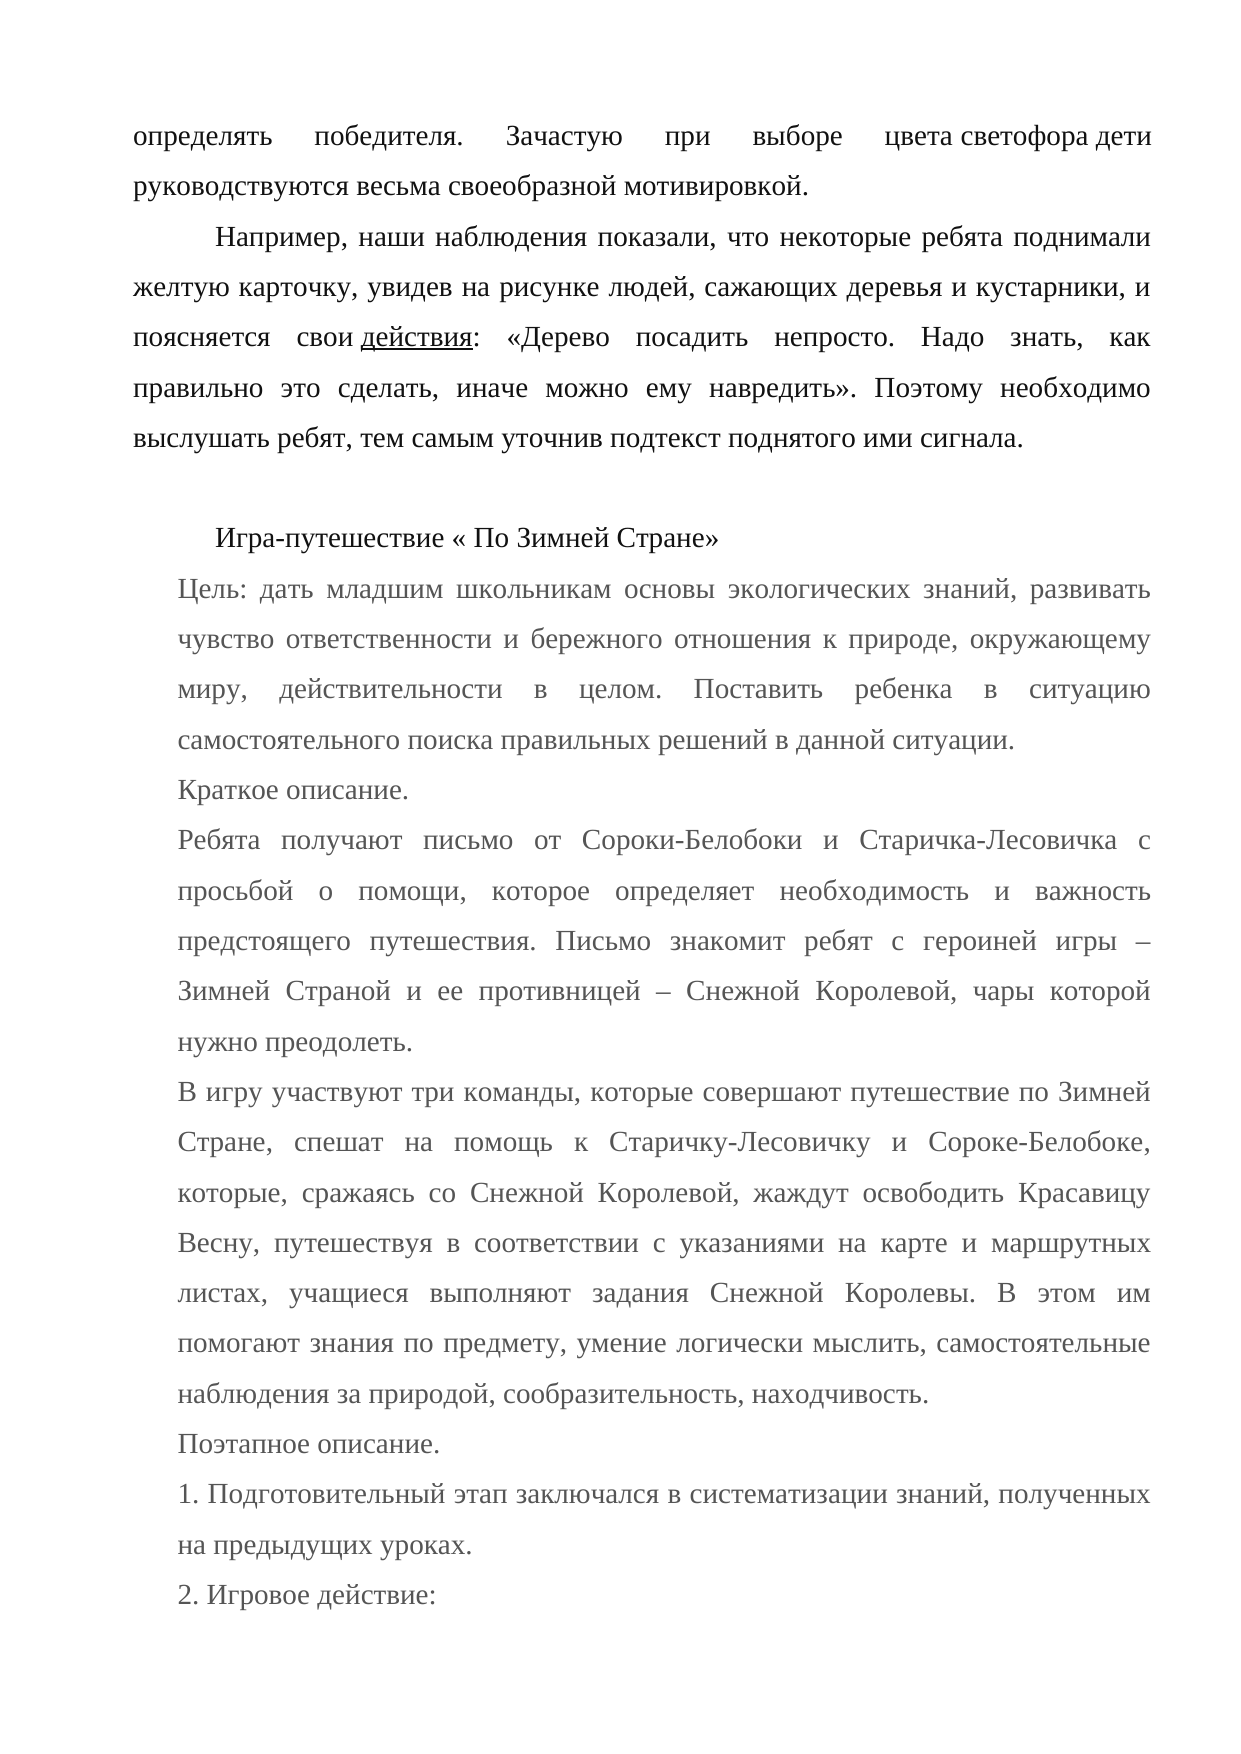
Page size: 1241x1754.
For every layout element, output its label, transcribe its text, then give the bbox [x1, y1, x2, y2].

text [133, 118, 1152, 202]
text Например, наши наблюдения показали, что некоторые ребята поднимали желтую карточку, увидев на рисунке людей, сажающих деревья и кустарники, и поясняется свои действия: «Дерево посадить непросто. Надо знать, как правильно это сделать, иначе можно ему навредить». Поэтому необходимо выслушать ребят, тем самым уточнив подтекст поднятого ими сигнала. [133, 219, 1152, 453]
text Ребята получают письмо от Сороки-Белобоки и Старичка-Лесовичка с просьбой о помощи, которое определяет необходимость и важность предстоящего путешествия. Письмо знакомит ребят с героиней игры – Зимней Страной и ее противницей – Снежной Королевой, чары которой нужно преодолеть. [177, 822, 1152, 1057]
text Краткое описание. [177, 772, 1152, 806]
text 2. Игровое действие: [177, 1577, 1152, 1611]
text В игру участвуют три команды, которые совершают путешествие по Зимней Стране, спешат на помощь к Старичку-Лесовичку и Сороке-Белобоке, которые, сражаясь со Снежной Королевой, жаждут освободить Красавицу Весну, путешествуя в соответствии с указаниями на карте и маршрутных листах, учащиеся выполняют задания Снежной Королевы. В этом им помогают знания по предмету, умение логически мыслить, самостоятельные наблюдения за природой, сообразительность, находчивость. [177, 1074, 1152, 1409]
text Игра-путешествие « По Зимней Стране» [133, 521, 1152, 554]
text Цель: дать младшим школьникам основы экологических знаний, развивать чувство ответственности и бережного отношения к природе, окружающему миру, действительности в целом. Поставить ребенка в ситуацию самостоятельного поиска правильных решений в данной ситуации. [177, 571, 1152, 755]
text Поэтапное описание. [177, 1426, 1152, 1460]
text 1. Подготовительный этап заключался в систематизации знаний, полученных на предыдущих уроках. [177, 1477, 1152, 1560]
